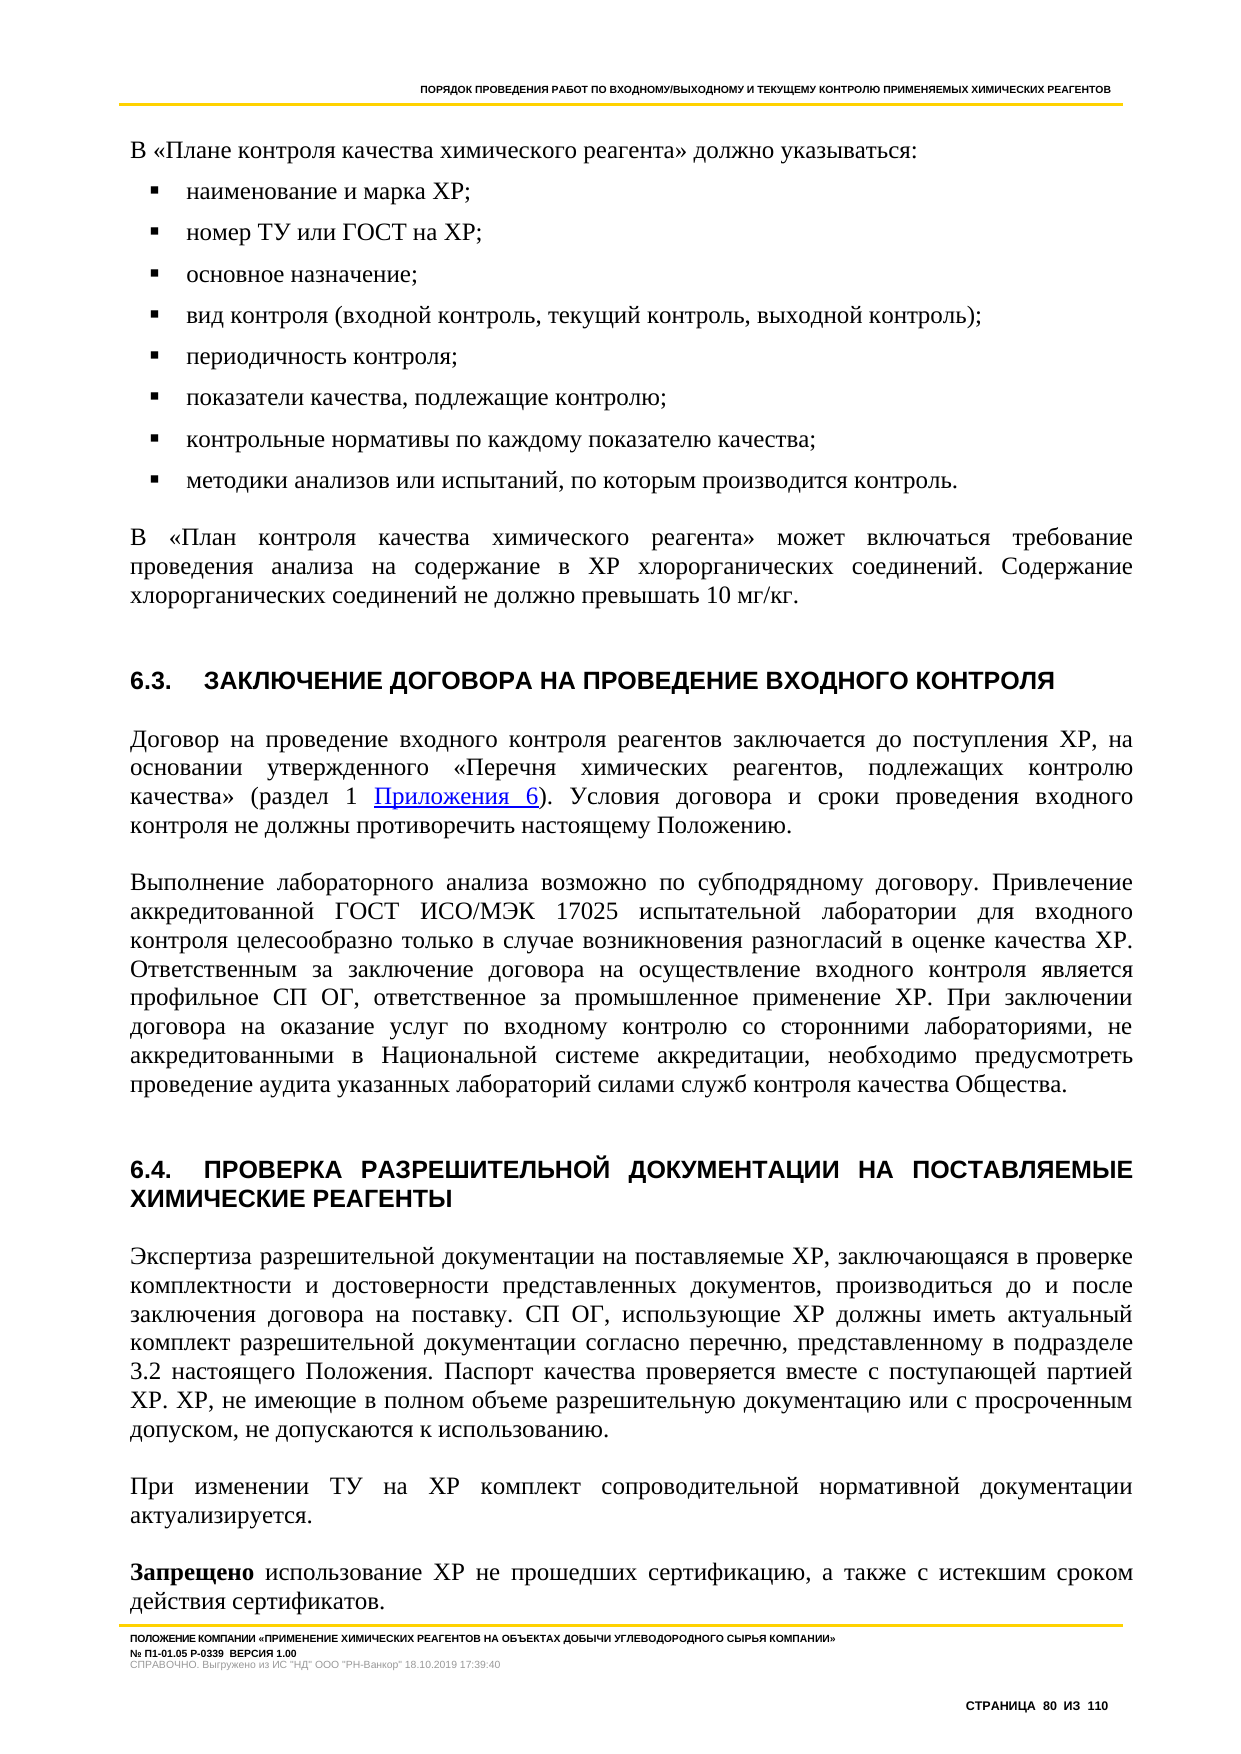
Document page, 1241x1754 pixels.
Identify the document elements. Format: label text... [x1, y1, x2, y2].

list контрольные нормативы по каждому показателю качества; [149, 424, 1134, 452]
text В «Плане контроля качества химического реагента» должно указываться: [130, 135, 1134, 164]
text При изменении ТУ на ХР комплект сопроводительной нормативной документации актуализируется. [130, 1471, 1134, 1529]
text Экспертиза разрешительной документации на поставляемые ХР, заключающаяся в проверке комплектности и достоверности представленных документов, производиться до и после заключения договора на поставку. СП ОГ, использующие ХР должны иметь актуальный комплект разрешительной документации согласно перечню, представленному в подразделе 3.2 настоящего Положения. Паспорт качества проверяется вместе с поступающей партией ХР. ХР, не имеющие в полном объеме разрешительную документацию или с просроченным допуском, не допускаются к использованию. [130, 1241, 1134, 1442]
text Запрещено использование ХР не прошедших сертификацию, а также с истекшим сроком действия сертификатов. [130, 1557, 1134, 1615]
list наименование и марка ХР; [149, 176, 1134, 205]
text Выполнение лабораторного анализа возможно по субподрядному договору. Привлечение аккредитованной ГОСТ ИСО/МЭК 17025 испытательной лаборатории для входного контроля целесообразно только в случае возникновения разногласий в оценке качества ХР. Ответственным за заключение договора на осуществление входного контроля является профильное СП ОГ, ответственное за промышленное применение ХР. При заключении договора на оказание услуг по входному контролю со сторонними лабораториями, не аккредитованными в Национальной системе аккредитации, необходимо предусмотреть проведение аудита указанных лабораторий силами служб контроля качества Общества. [130, 867, 1134, 1097]
text 6.4. ПРОВЕРКА РАЗРЕШИТЕЛЬНОЙ ДОКУМЕНТАЦИИ НА ПОСТАВЛЯЕМЫЕ ХИМИЧЕСКИЕ РЕАГЕНТЫ [130, 1155, 1134, 1212]
text Договор на проведение входного контроля реагентов заключается до поступления ХР, на основании утвержденного «Перечня химических реагентов, подлежащих контролю качества» (раздел 1 Приложения 6). Условия договора и сроки проведения входного контроля не должны противоречить настоящему Положению. [130, 724, 1134, 839]
list номер ТУ или ГОСТ на ХР; [149, 217, 1134, 246]
list вид контроля (входной контроль, текущий контроль, выходной контроль); [149, 300, 1134, 329]
list показатели качества, подлежащие контролю; [149, 382, 1134, 411]
list методики анализов или испытаний, по которым производится контроль. [149, 465, 1134, 494]
text В «План контроля качества химического реагента» может включаться требование проведения анализа на содержание в ХР хлорорганических соединений. Содержание хлорорганических соединений не должно превышать 10 мг/кг. [130, 522, 1134, 609]
text 6.3. ЗАКЛЮЧЕНИЕ ДОГОВОРА НА ПРОВЕДЕНИЕ ВХОДНОГО КОНТРОЛЯ [130, 666, 1134, 695]
list периодичность контроля; [149, 341, 1134, 370]
list основное назначение; [149, 259, 1134, 287]
